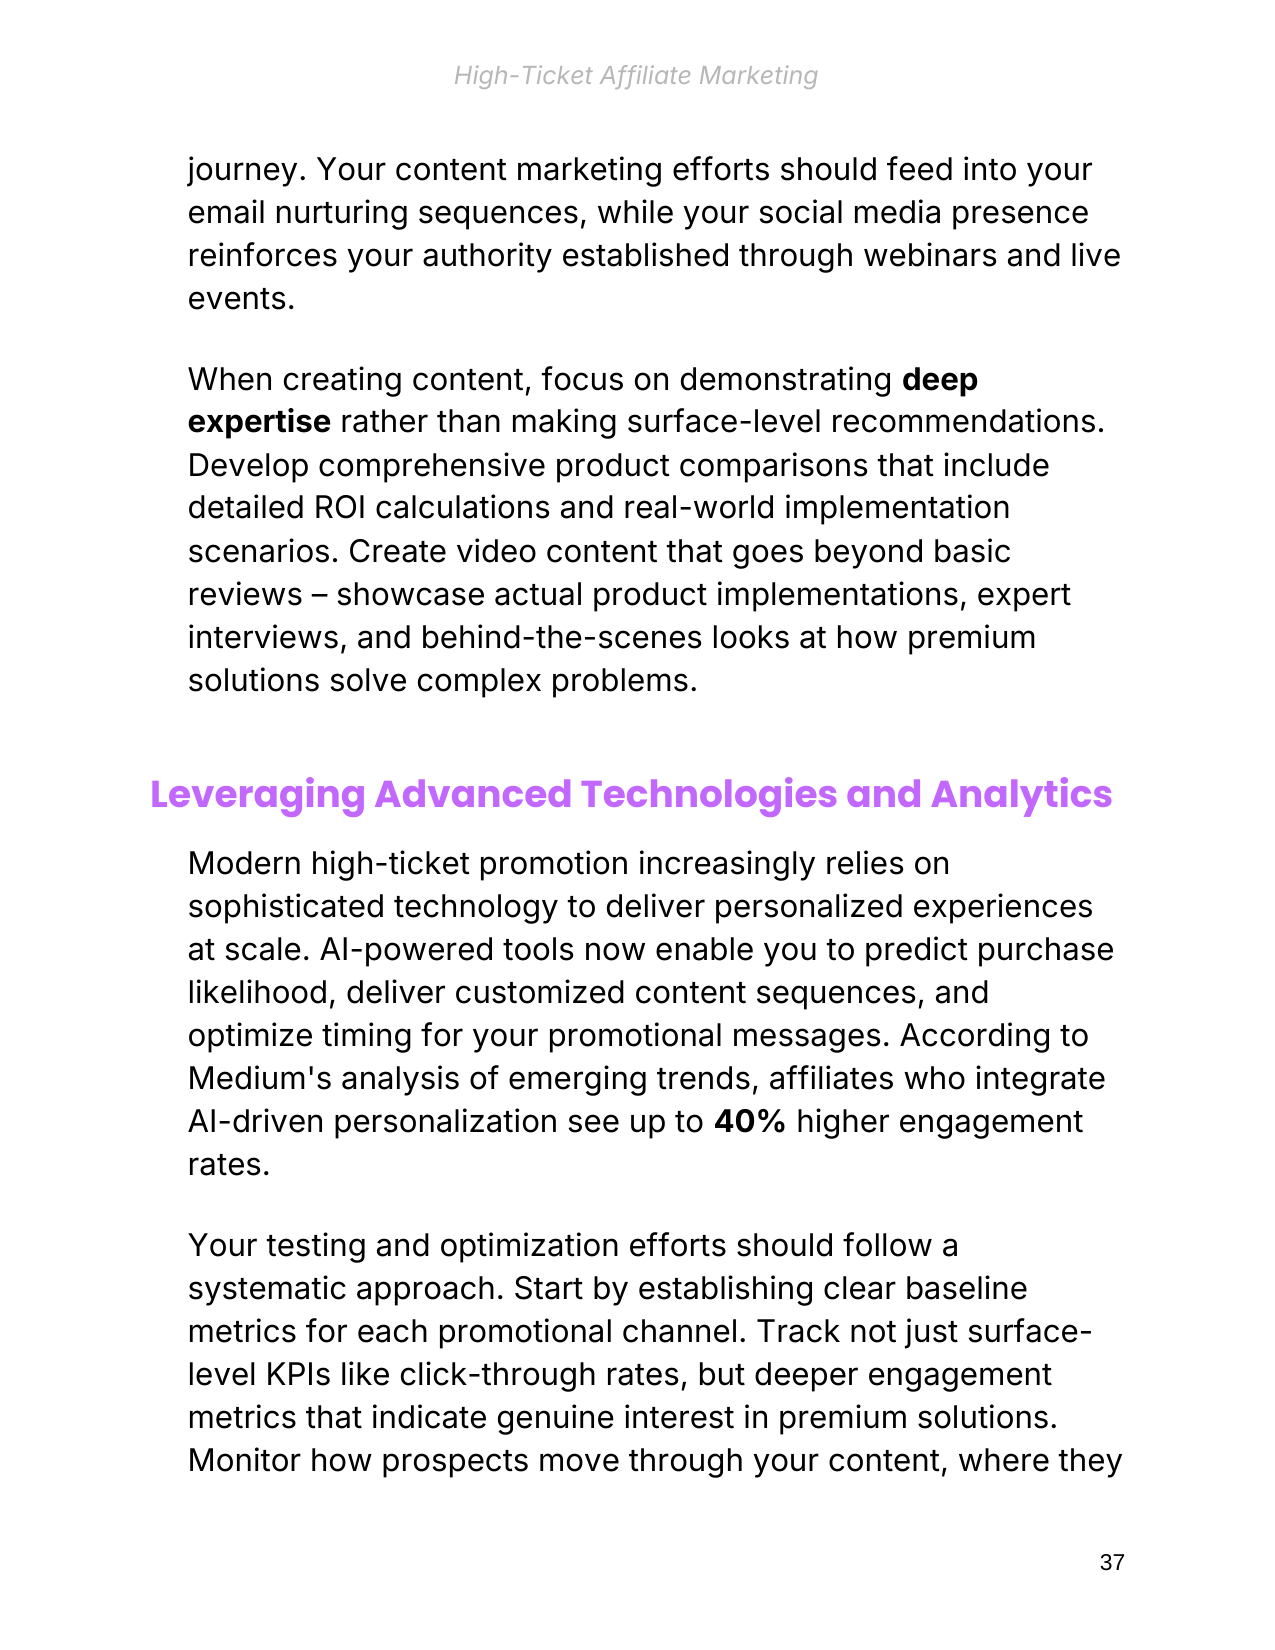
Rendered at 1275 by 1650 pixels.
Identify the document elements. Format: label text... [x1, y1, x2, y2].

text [187, 150, 1125, 317]
text Modern high-ticket promotion increasingly relies on sophisticated technology to deliver personalized experiences at scale. AI-powered tools now enable you to predict purchase likelihood, deliver customized content sequences, and optimize timing for your promotional messages. According to Medium's analysis of emerging trends, affiliates who integrate AI-driven personalization see up to 40% higher engagement rates. [187, 844, 1125, 1183]
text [187, 1226, 1125, 1479]
subtitle Leveraging Advanced Technologies and Analytics [150, 765, 1125, 821]
text When creating content, focus on demonstrating deep expertise rather than making surface-level recommendations. Develop comprehensive product comparisons that include detailed ROI calculations and real-world implementation scenarios. Create video content that goes beyond basic reviews – showcase actual product implementations, expert interviews, and behind-the-scenes looks at how premium solutions solve complex problems. [187, 359, 1125, 698]
